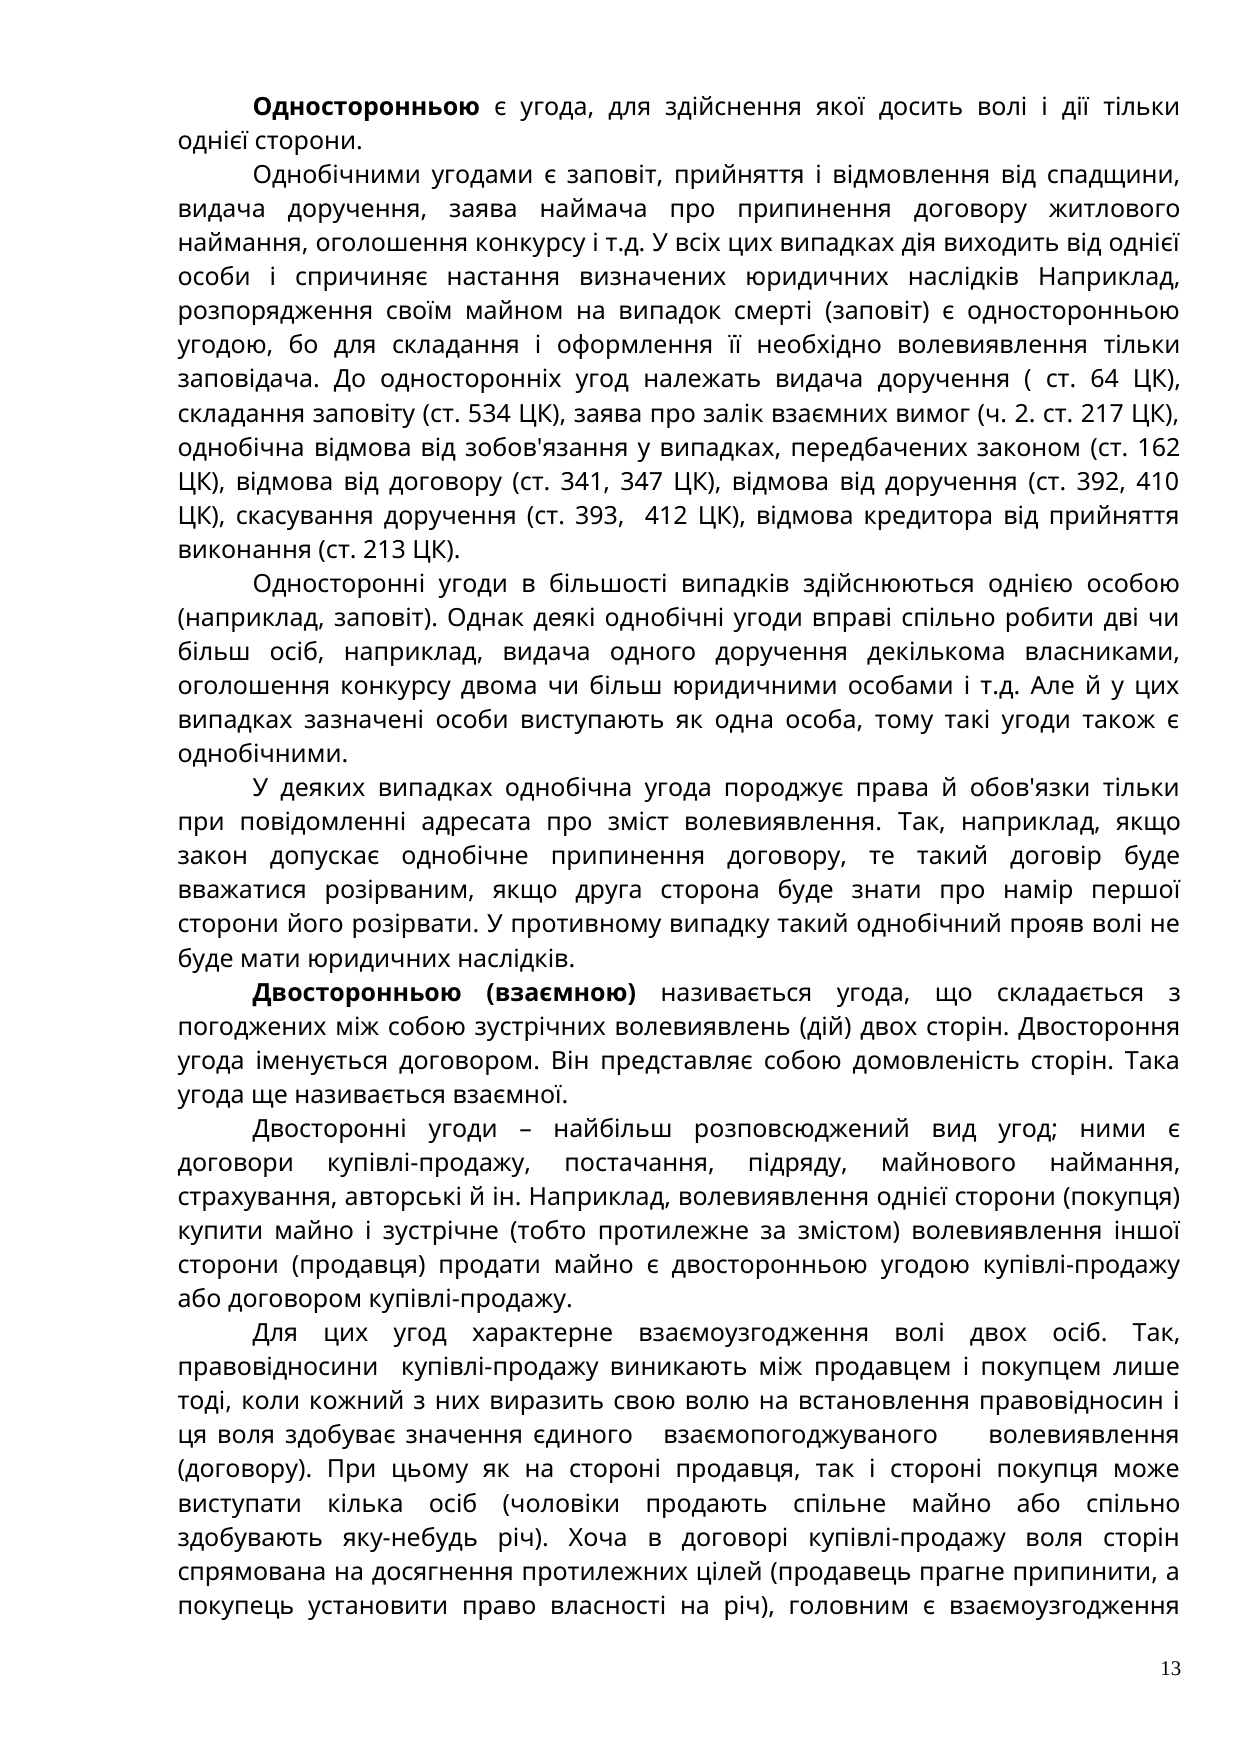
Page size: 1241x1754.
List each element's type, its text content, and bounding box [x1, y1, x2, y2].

text Односторонні угоди в більшості випадків здійснюються однією особою (наприклад, заповіт). Однак деякі однобічні угоди вправі спільно робити дві чи більш осіб, наприклад, видача одного доручення декількома власниками, оголошення конкурсу двома чи більш юридичними особами і т.д. Але й у цих випадках зазначені особи виступають як одна особа, тому такі угоди також є однобічними. [177, 566, 1181, 770]
text Односторонньою є угода, для здійснення якої досить волі і дії тільки однієї сторони. [177, 89, 1181, 157]
text Двосторонньою (взаємною) називається угода, що складається з погоджених між собою зустрічних волевиявлень (дій) двох сторін. Двостороння угода іменується договором. Він представляє собою домовленість сторін. Така угода ще називається взаємної. [177, 974, 1181, 1111]
text Однобічними угодами є заповіт, прийняття і відмовлення від спадщини, видача доручення, заява наймача про припинення договору житлового наймання, оголошення конкурсу і т.д. У всіх цих випадках дія виходить від однієї особи і спричиняє настання визначених юридичних наслідків Наприклад, розпорядження своїм майном на випадок смерті (заповіт) є односторонньою угодою, бо для складання і оформлення її необхідно волевиявлення тільки заповідача. До односторонніх угод належать видача доручення ( ст. 64 ЦК), складання заповіту (ст. 534 ЦК), заява про залік взаємних вимог (ч. 2. ст. 217 ЦК), однобічна відмова від зобов'язання у випадках, передбачених законом (ст. 162 ЦК), відмова від договору (ст. 341, 347 ЦК), відмова від доручення (ст. 392, 410 ЦК), скасування доручення (ст. 393, 412 ЦК), відмова кредитора від прийняття виконання (ст. 213 ЦК). [177, 157, 1181, 566]
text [177, 1315, 1181, 1621]
text У деяких випадках однобічна угода породжує права й обов'язки тільки при повідомленні адресата про зміст волевиявлення. Так, наприклад, якщо закон допускає однобічне припинення договору, те такий договір буде вважатися розірваним, якщо друга сторона буде знати про намір першої сторони його розірвати. У противному випадку такий однобічний прояв волі не буде мати юридичних наслідків. [177, 770, 1181, 974]
text Двосторонні угоди – найбільш розповсюджений вид угод; ними є договори купівлі-продажу, постачання, підряду, майнового наймання, страхування, авторські й ін. Наприклад, волевиявлення однієї сторони (покупця) купити майно і зустрічне (тобто протилежне за змістом) волевиявлення іншої сторони (продавця) продати майно є двосторонньою угодою купівлі-продажу або договором купівлі-продажу. [177, 1111, 1181, 1315]
